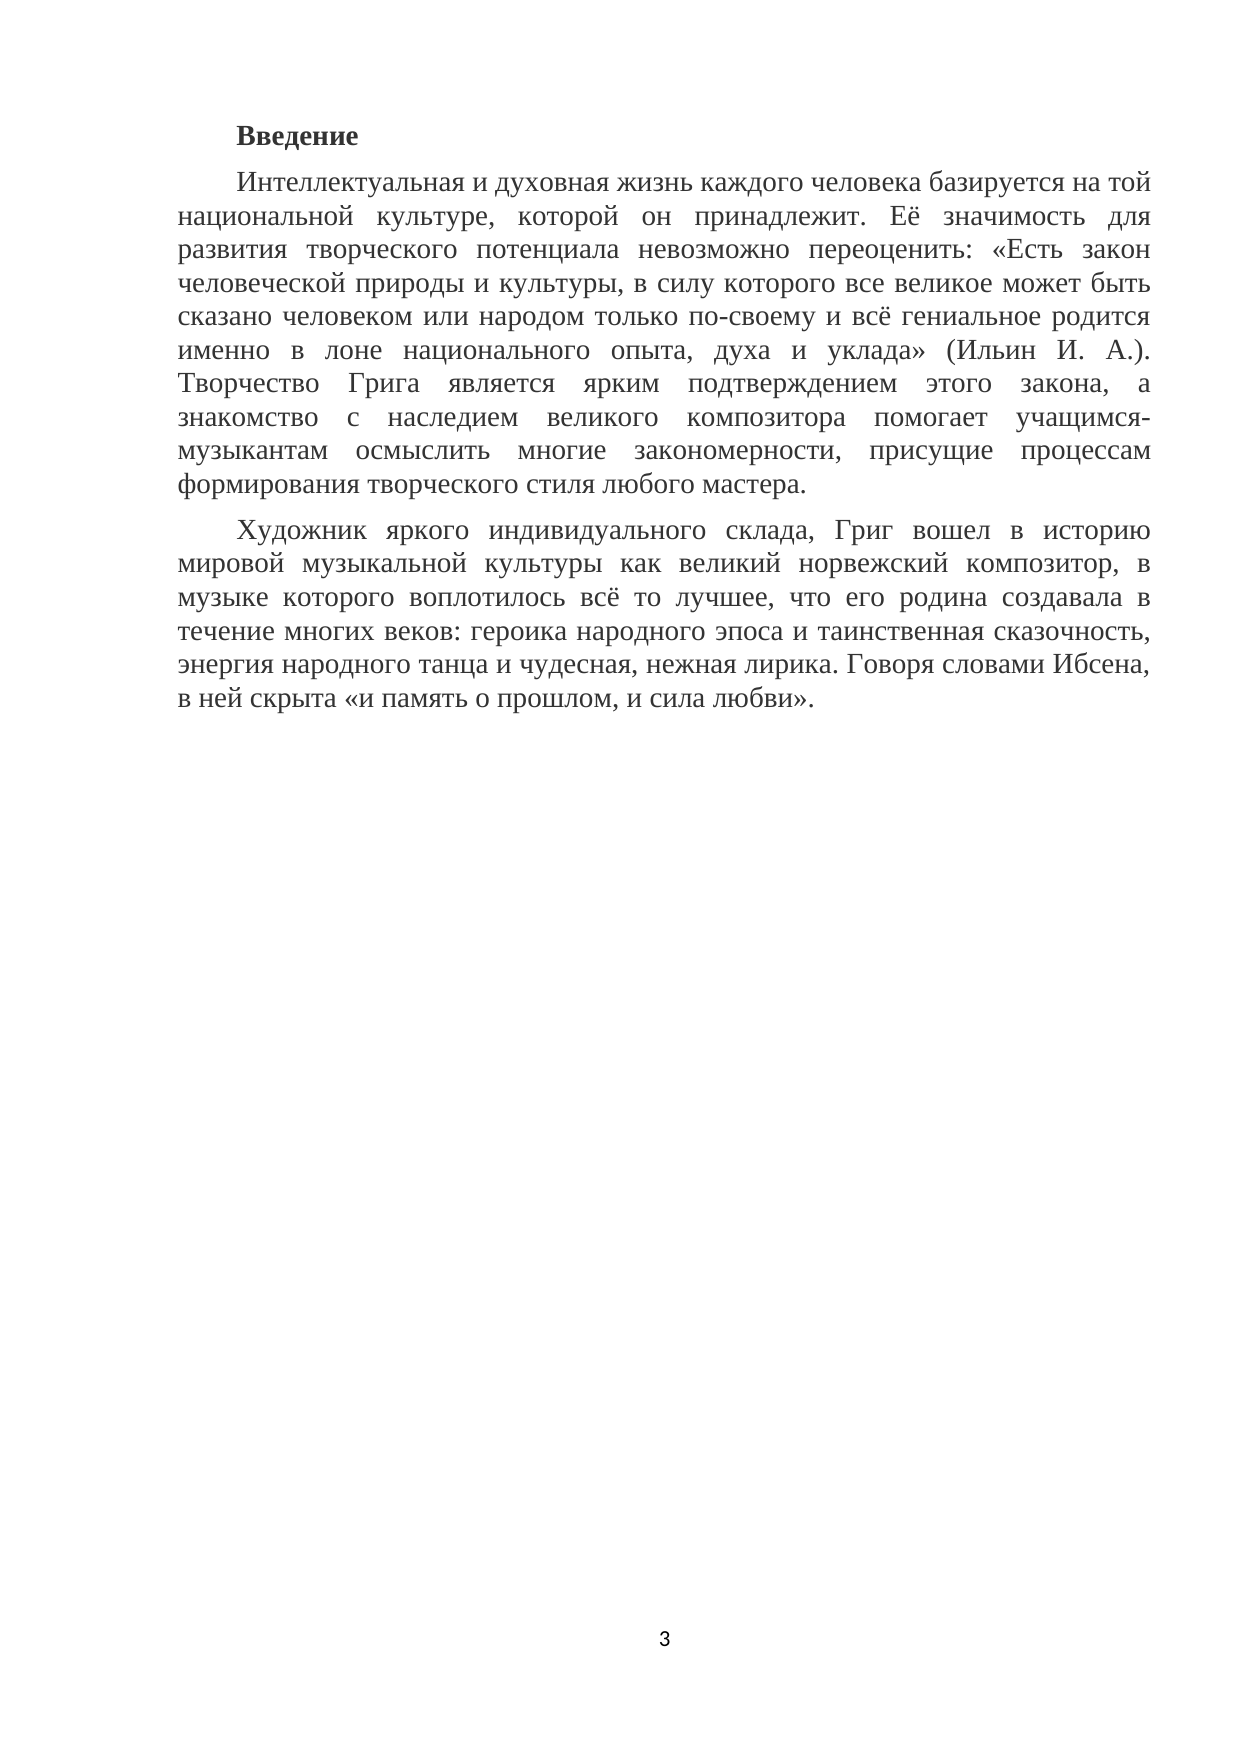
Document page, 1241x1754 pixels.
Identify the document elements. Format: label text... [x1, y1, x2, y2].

text Художник яркого индивидуального склада, Григ вошел в историю мировой музыкальной культуры как великий норвежский композитор, в музыке которого воплотилось всё то лучшее, что его родина создавала в течение многих веков: героика народного эпоса и таинственная сказочность, энергия народного танца и чудесная, нежная лирика. Говоря словами Ибсена, в ней скрыта «и память о прошлом, и сила любви». [177, 512, 1152, 713]
text Интеллектуальная и духовная жизнь каждого человека базируется на той национальной культуре, которой он принадлежит. Её значимость для развития творческого потенциала невозможно переоценить: «Есть закон человеческой природы и культуры, в силу которого все великое может быть сказано человеком или народом только по-своему и всё гениальное родится именно в лоне национального опыта, духа и уклада» (Ильин И. А.). Творчество Грига является ярким подтверждением этого закона, а знакомство с наследием великого композитора помогает учащимся-музыкантам осмыслить многие закономерности, присущие процессам формирования творческого стиля любого мастера. [177, 164, 1152, 499]
text Введение [177, 118, 1152, 152]
